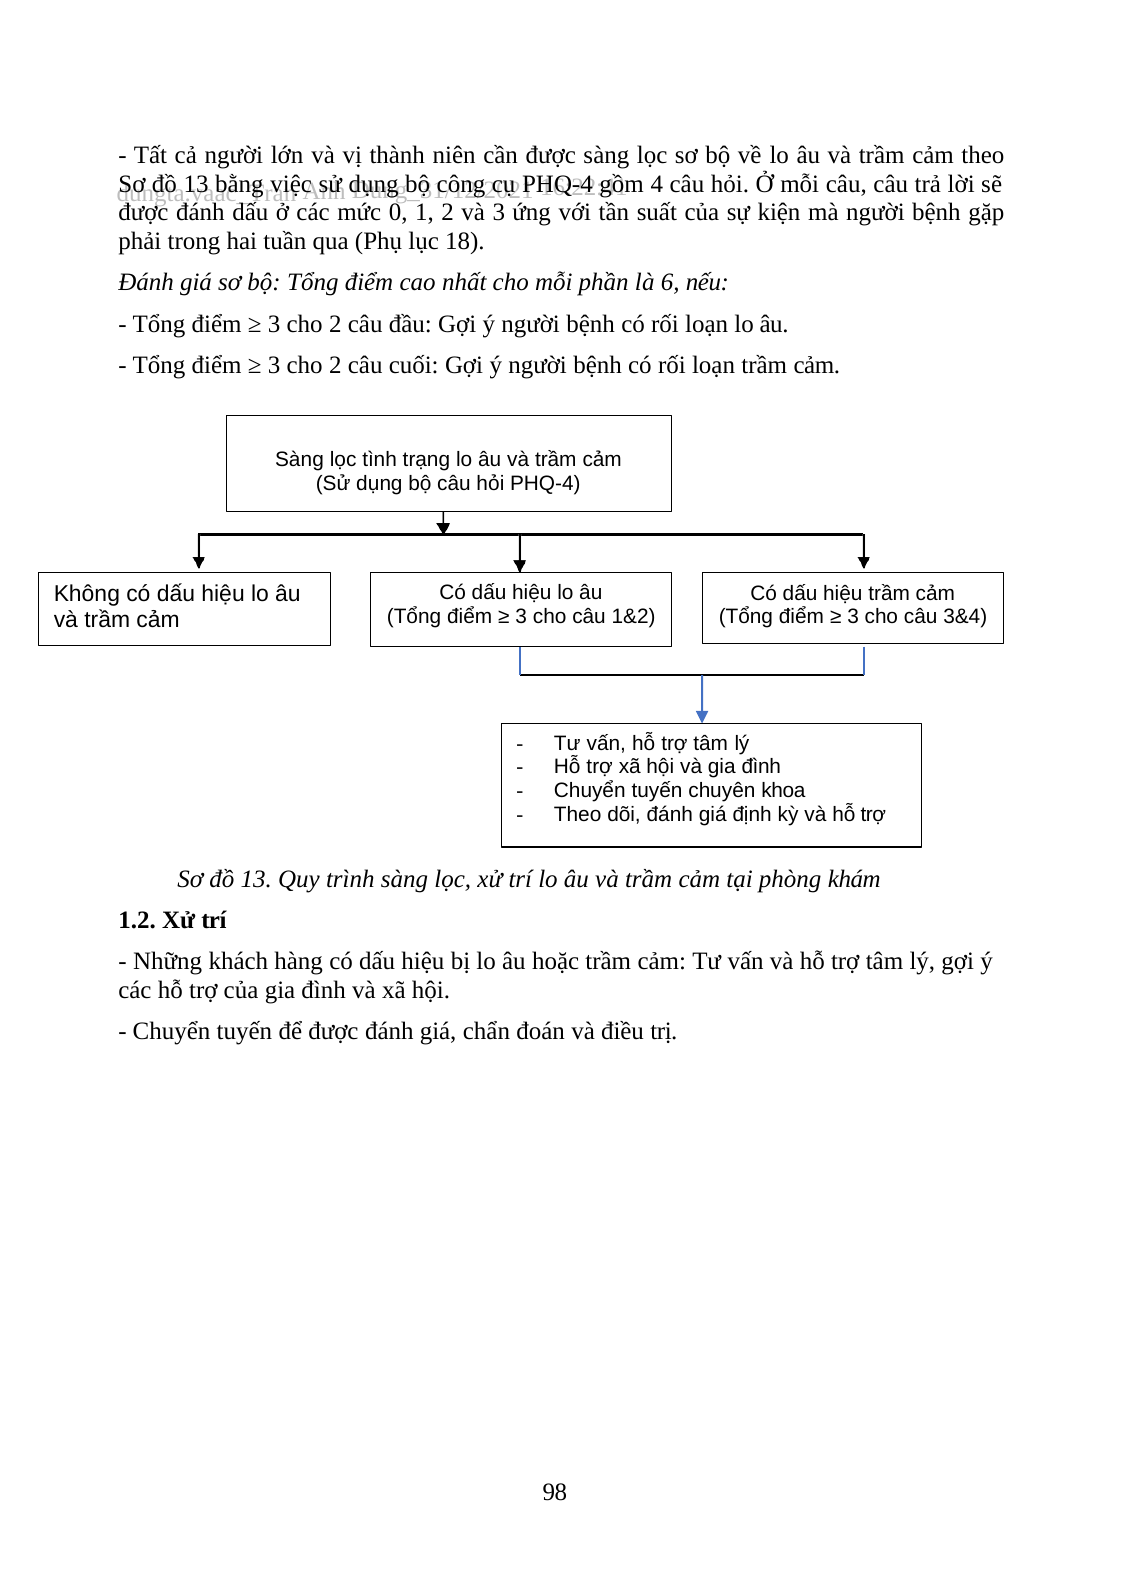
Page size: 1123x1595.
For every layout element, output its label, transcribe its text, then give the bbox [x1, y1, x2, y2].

picture [513, 534, 526, 572]
list Tất cả người lớn và vị thành niên cần được sàng lọc sơ bộ về lo âu và trầm cảm theo Sơ đồ 13 bằng việc sử dụng bộ công cụ PHQ-4 gồm 4 câu hỏi. Ở mỗi câu, câu trả lời sẽ được đánh dấu ở các mức 0, 1, 2 và 3 ứng với tần suất của sự kiện mà người bệnh gặp phải trong hai tuần qua (Phụ lục 18). [118, 140, 1005, 255]
text Đánh giá sơ bộ: Tổng điểm cao nhất cho mỗi phần là 6, nếu: [118, 267, 1110, 296]
list Chuyển tuyến để được đánh giá, chẩn đoán và điều trị. [118, 1016, 1110, 1045]
picture [436, 512, 450, 533]
list Những khách hàng có dấu hiệu bị lo âu hoặc trầm cảm: Tư vấn và hỗ trợ tâm lý, gợi ý các hỗ trợ của gia đình và xã hội. [118, 946, 1005, 1004]
list Tổng điểm ≥ 3 cho 2 câu cuối: Gợi ý người bệnh có rối loạn trầm cảm. [118, 350, 1110, 379]
picture [192, 534, 205, 569]
list Tổng điểm ≥ 3 cho 2 câu đầu: Gợi ý người bệnh có rối loạn lo âu. [118, 309, 1110, 337]
picture [857, 534, 870, 569]
subtitle Xử trí [118, 906, 1110, 934]
text Sơ đồ 13. Quy trình sàng lọc, xử trí lo âu và trầm cảm tại phòng khám [177, 429, 1110, 892]
